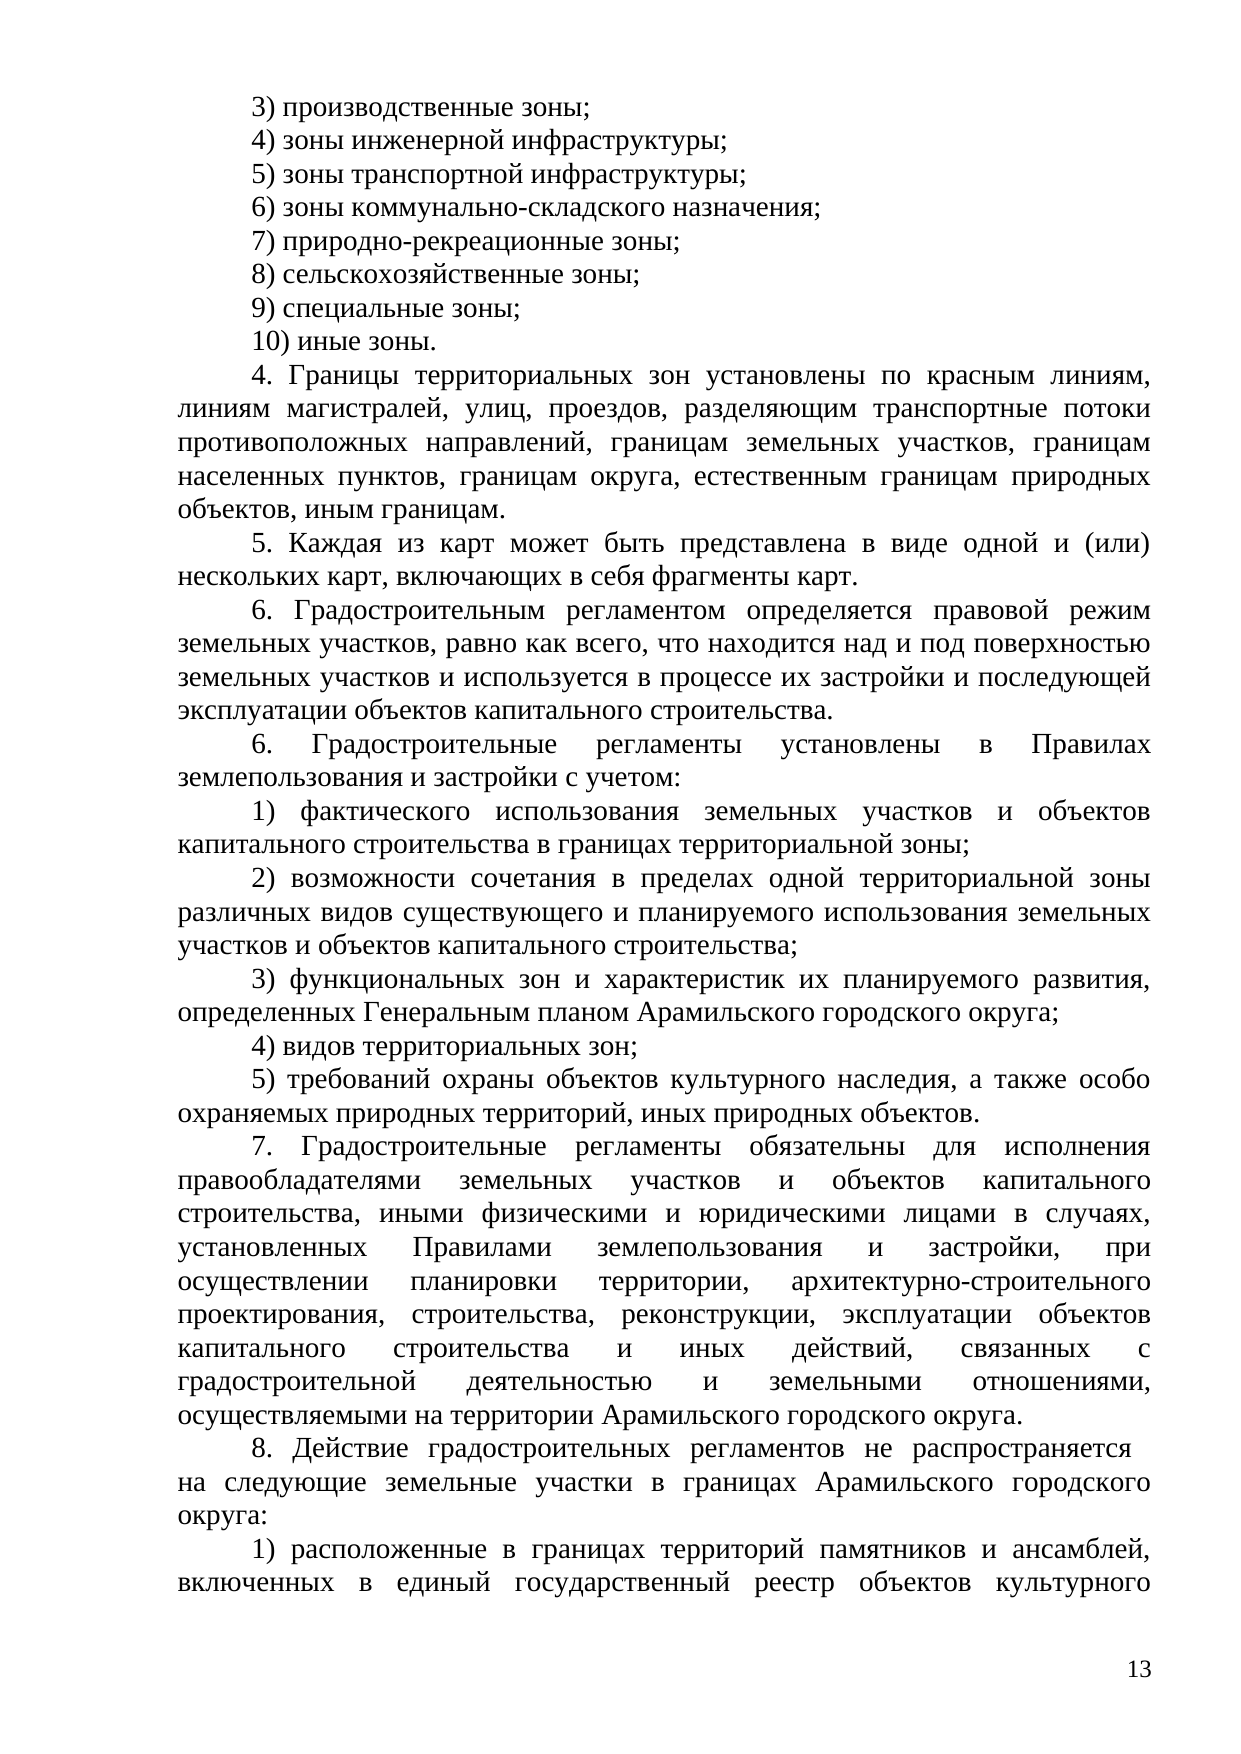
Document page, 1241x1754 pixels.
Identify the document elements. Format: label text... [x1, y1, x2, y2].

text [177, 1531, 1152, 1598]
text 7) природно-рекреационные зоны; [177, 223, 1152, 256]
text 5) зоны транспортной инфраструктуры; [177, 156, 1152, 189]
text 5. Каждая из карт может быть представлена в виде одной и (или) нескольких карт, включающих в себя фрагменты карт. [177, 525, 1152, 592]
text 6. Градостроительным регламентом определяется правовой режим земельных участков, равно как всего, что находится над и под поверхностью земельных участков и используется в процессе их застройки и последующей эксплуатации объектов капитального строительства. [177, 592, 1152, 726]
text 4) видов территориальных зон; [177, 1028, 1152, 1061]
text 6) зоны коммунально-складского назначения; [177, 189, 1152, 223]
text 4) зоны инженерной инфраструктуры; [177, 122, 1152, 156]
text 10) иные зоны. [177, 323, 1152, 357]
text 6. Градостроительные регламенты установлены в Правилах землепользования и застройки с учетом: [177, 726, 1152, 793]
text 5) требований охраны объектов культурного наследия, а также особо охраняемых природных территорий, иных природных объектов. [177, 1061, 1152, 1128]
text 9) специальные зоны; [177, 290, 1152, 323]
text 4. Границы территориальных зон установлены по красным линиям, линиям магистралей, улиц, проездов, разделяющим транспортные потоки противоположных направлений, границам земельных участков, границам населенных пунктов, границам округа, естественным границам природных объектов, иным границам. [177, 357, 1152, 525]
text 8. Действие градостроительных регламентов не распространяется на следующие земельные участки в границах Арамильского городского округа: [177, 1430, 1152, 1531]
text 3) функциональных зон и характеристик их планируемого развития, определенных Генеральным планом Арамильского городского округа; [177, 961, 1152, 1028]
text 7. Градостроительные регламенты обязательны для исполнения правообладателями земельных участков и объектов капитального строительства, иными физическими и юридическими лицами в случаях, установленных Правилами землепользования и застройки, при осуществлении планировки территории, архитектурно-строительного проектирования, строительства, реконструкции, эксплуатации объектов капитального строительства и иных действий, связанных с градостроительной деятельностью и земельными отношениями, осуществляемыми на территории Арамильского городского округа. [177, 1128, 1152, 1430]
text 1) фактического использования земельных участков и объектов капитального строительства в границах территориальной зоны; [177, 793, 1152, 860]
text 3) производственные зоны; [177, 89, 1152, 122]
text 2) возможности сочетания в пределах одной территориальной зоны различных видов существующего и планируемого использования земельных участков и объектов капитального строительства; [177, 860, 1152, 961]
text 8) сельскохозяйственные зоны; [177, 256, 1152, 290]
